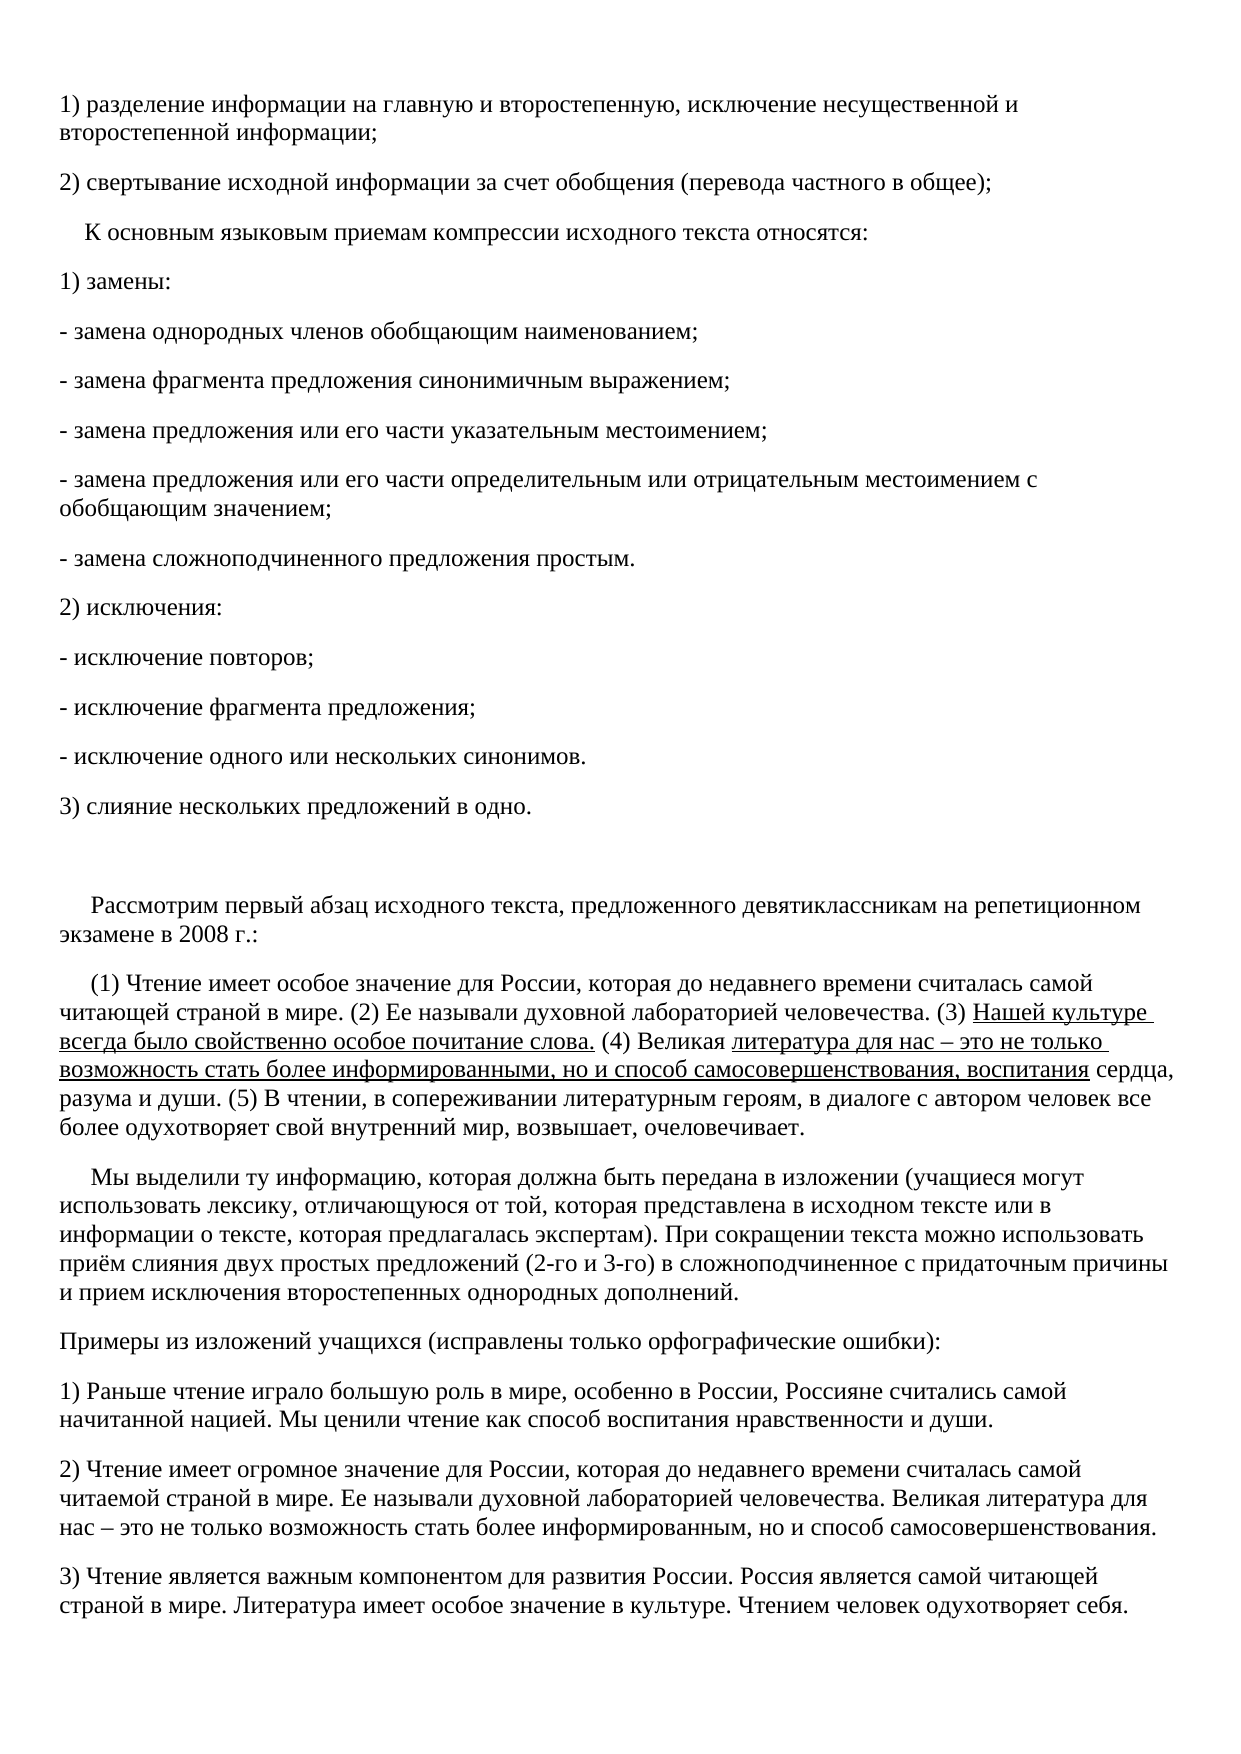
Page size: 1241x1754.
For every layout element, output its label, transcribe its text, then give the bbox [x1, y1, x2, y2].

text - исключение повторов; [59, 642, 1181, 671]
text Мы выделили ту информацию, которая должна быть передана в изложении (учащиеся могут использовать лексику, отличающуюся от той, которая представлена в исходном тексте или в информации о тексте, которая предлагалась экспертам). При сокращении текста можно использовать приём слияния двух простых предложений (2-го и 3-го) в сложноподчиненное с придаточным причины и прием исключения второстепенных однородных дополнений. [59, 1162, 1181, 1305]
text - замена предложения или его части определительным или отрицательным местоимением с обобщающим значением; [59, 464, 1181, 522]
text - исключение фрагмента предложения; [59, 692, 1181, 720]
text 1) замены: [59, 266, 1181, 295]
text (1) Чтение имеет особое значение для России, которая до недавнего времени считалась самой читающей страной в мире. (2) Ее называли духовной лабораторией человечества. (3) Нашей культуре всегда было свойственно особое почитание слова. (4) Великая литература для нас – это не только возможность стать более информированными, но и способ самосовершенствования, воспитания сердца, разума и души. (5) В чтении, в сопереживании литературным героям, в диалоге с автором человек все более одухотворяет свой внутренний мир, возвышает, очеловечивает. [59, 968, 1181, 1141]
text 2) свертывание исходной информации за счет обобщения (перевода частного в общее); [59, 167, 1181, 196]
text 2) исключения: [59, 592, 1181, 621]
text - исключение одного или нескольких синонимов. [59, 741, 1181, 770]
text 2) Чтение имеет огромное значение для России, которая до недавнего времени считалась самой читаемой страной в мире. Ее называли духовной лабораторией человечества. Великая литература для нас – это не только возможность стать более информированным, но и способ самосовершенствования. [59, 1454, 1181, 1540]
text К основным языковым приемам компрессии исходного текста относятся: [59, 217, 1181, 245]
text - замена предложения или его части указательным местоимением; [59, 415, 1181, 444]
text Рассмотрим первый абзац исходного текста, предложенного девятиклассникам на репетиционном экзамене в 2008 г.: [59, 890, 1181, 947]
text 1) разделение информации на главную и второстепенную, исключение несущественной и второстепенной информации; [59, 89, 1181, 146]
text 1) Раньше чтение играло большую роль в мире, особенно в России, Россияне считались самой начитанной нацией. Мы ценили чтение как способ воспитания нравственности и души. [59, 1376, 1181, 1433]
text - замена сложноподчиненного предложения простым. [59, 543, 1181, 572]
text - замена фрагмента предложения синонимичным выражением; [59, 365, 1181, 394]
text Примеры из изложений учащихся (исправлены только орфографические ошибки): [59, 1326, 1181, 1355]
text 3) слияние нескольких предложений в одно. [59, 791, 1181, 819]
text - замена однородных членов обобщающим наименованием; [59, 316, 1181, 344]
text 3) Чтение является важным компонентом для развития России. Россия является самой читающей страной в мире. Литература имеет особое значение в культуре. Чтением человек одухотворяет себя. [59, 1561, 1181, 1619]
